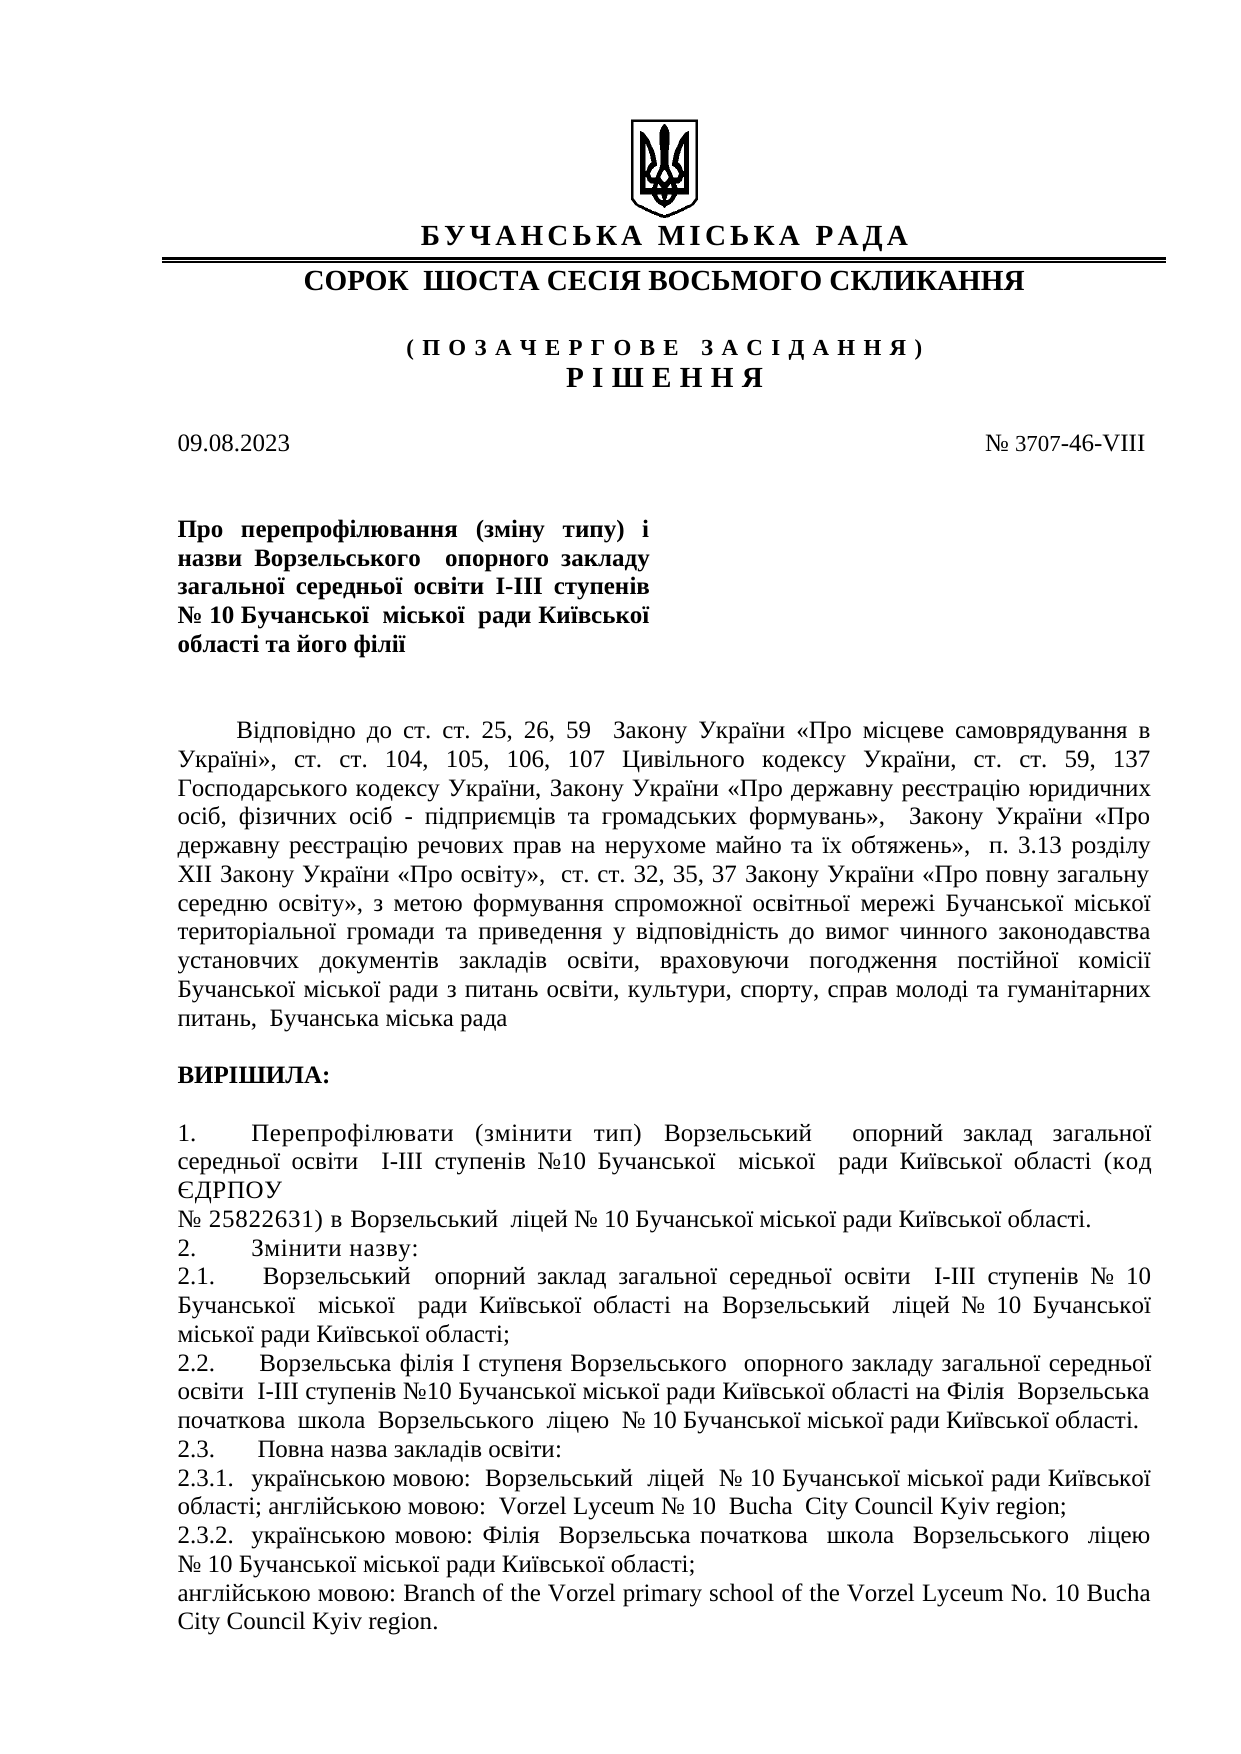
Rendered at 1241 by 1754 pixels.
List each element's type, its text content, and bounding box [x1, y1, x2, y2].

text ВИРІШИЛА: [177, 1060, 1152, 1089]
text (ПОЗАЧЕРГОВЕ ЗАСІДАННЯ) [177, 334, 1152, 361]
list Ворзельська філія І ступеня Ворзельського опорного закладу загальної середньої освіти І-ІІІ ступенів №10 Бучанської міської ради Київської області на Філія Ворзельська початкова школа Ворзельського ліцею № 10 Бучанської міської ради Київської області. [177, 1348, 1152, 1434]
list № 25822631) в Ворзельський ліцей № 10 Бучанської міської ради Київської області. [177, 1204, 1152, 1233]
picture [629, 118, 700, 219]
text БУЧАНСЬКА МІСЬКА РАДА [177, 218, 1152, 252]
text Відповідно до ст. ст. 25, 26, 59 Закону України «Про місцеве самоврядування в Україні», ст. ст. 104, 105, 106, 107 Цивільного кодексу України, ст. ст. 59, 137 Господарського кодексу України, Закону України «Про державну реєстрацію юридичних осіб, фізичних осіб - підприємців та громадських формувань», Закону України «Про державну реєстрацію речових прав на нерухоме майно та їх обтяжень», п. 3.13 розділу ХІІ Закону України «Про освіту», ст. ст. 32, 35, 37 Закону України «Про повну загальну середню освіту», з метою формування спроможної освітньої мережі Бучанської міської територіальної громади та приведення у відповідність до вимог чинного законодавства установчих документів закладів освіти, враховуючи погодження постійної комісії Бучанської міської ради з питань освіти, культури, спорту, справ молоді та гуманітарних питань, Бучанська міська рада [177, 715, 1152, 1031]
list Перепрофілювати (змінити тип) Ворзельський опорний заклад загальної середньої освіти І-ІІІ ступенів №10 Бучанської міської ради Київської області (код ЄДРПОУ [177, 1118, 1152, 1204]
list українською мовою: Ворзельський ліцей № 10 Бучанської міської ради Київської області; англійською мовою: Vorzel Lyceum № 10 Bucha City Council Kyiv region; [177, 1463, 1152, 1520]
list Повна назва закладів освіти: [177, 1434, 1152, 1463]
subtitle 09.08.2023 № 3707-46-VIІІ [177, 428, 1152, 456]
list англійською мовою: Branch of the Vorzel primary school of the Vorzel Lyceum No. 10 Bucha City Council Kyiv region. [177, 1578, 1152, 1635]
text РІШЕННЯ [177, 361, 1152, 394]
list Змінити назву: [177, 1233, 1152, 1261]
list українською мовою: Філія Ворзельська початкова школа Ворзельського ліцею № 10 Бучанської міської ради Київської області; [177, 1520, 1152, 1578]
text Про перепрофілювання (зміну типу) і назви Ворзельського опорного закладу загальної середньої освіти І-ІІІ ступенів № 10 Бучанської міської ради Київської області та його філії [177, 514, 650, 658]
list Ворзельський опорний заклад загальної середньої освіти І-ІІІ ступенів № 10 Бучанської міської ради Київської області на Ворзельський ліцей № 10 Бучанської міської ради Київської області; [177, 1261, 1152, 1348]
table_header СОРОК ШОСТА СЕСІЯ ВОСЬМОГО СКЛИКАННЯ [162, 263, 1166, 301]
